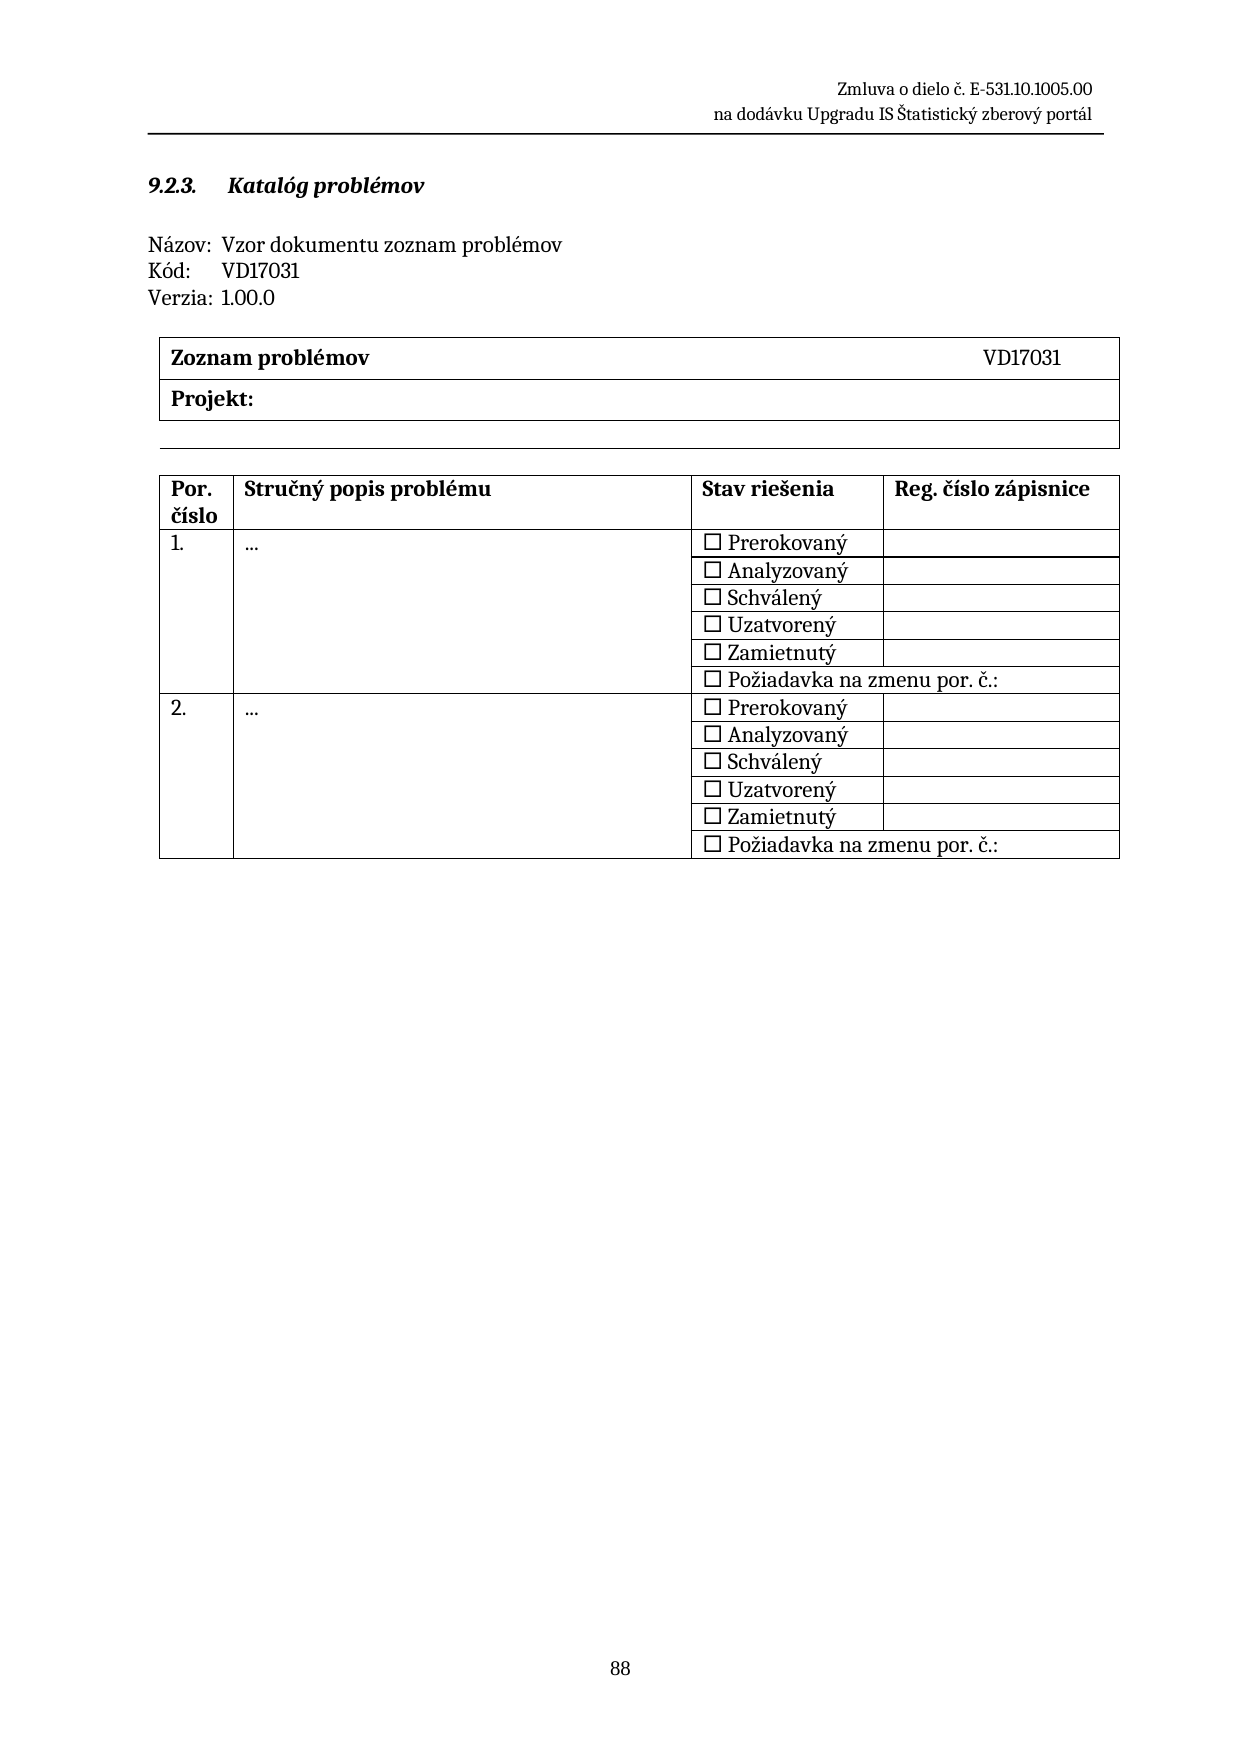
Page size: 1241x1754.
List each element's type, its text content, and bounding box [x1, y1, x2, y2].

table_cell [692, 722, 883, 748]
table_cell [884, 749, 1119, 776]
subtitle Katalóg problémov [148, 173, 1092, 199]
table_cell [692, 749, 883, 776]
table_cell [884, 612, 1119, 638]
text Kód: VD17031 [148, 258, 1092, 284]
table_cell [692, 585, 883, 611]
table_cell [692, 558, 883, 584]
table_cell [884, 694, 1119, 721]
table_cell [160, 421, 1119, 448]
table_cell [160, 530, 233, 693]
text Verzia: 1.00.0 [148, 284, 1092, 311]
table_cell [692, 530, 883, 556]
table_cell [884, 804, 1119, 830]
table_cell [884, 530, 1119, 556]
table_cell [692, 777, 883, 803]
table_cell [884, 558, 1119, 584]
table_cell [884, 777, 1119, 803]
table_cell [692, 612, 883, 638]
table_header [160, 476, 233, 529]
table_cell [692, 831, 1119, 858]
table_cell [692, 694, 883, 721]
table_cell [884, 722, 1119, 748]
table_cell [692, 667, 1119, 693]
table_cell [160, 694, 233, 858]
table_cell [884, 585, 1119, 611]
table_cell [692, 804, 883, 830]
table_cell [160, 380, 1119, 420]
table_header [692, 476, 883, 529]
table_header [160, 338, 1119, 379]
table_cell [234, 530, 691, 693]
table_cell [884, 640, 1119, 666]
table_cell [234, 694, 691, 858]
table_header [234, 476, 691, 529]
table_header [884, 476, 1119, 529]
text Názov: Vzor dokumentu zoznam problémov [148, 232, 1092, 258]
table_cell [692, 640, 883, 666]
